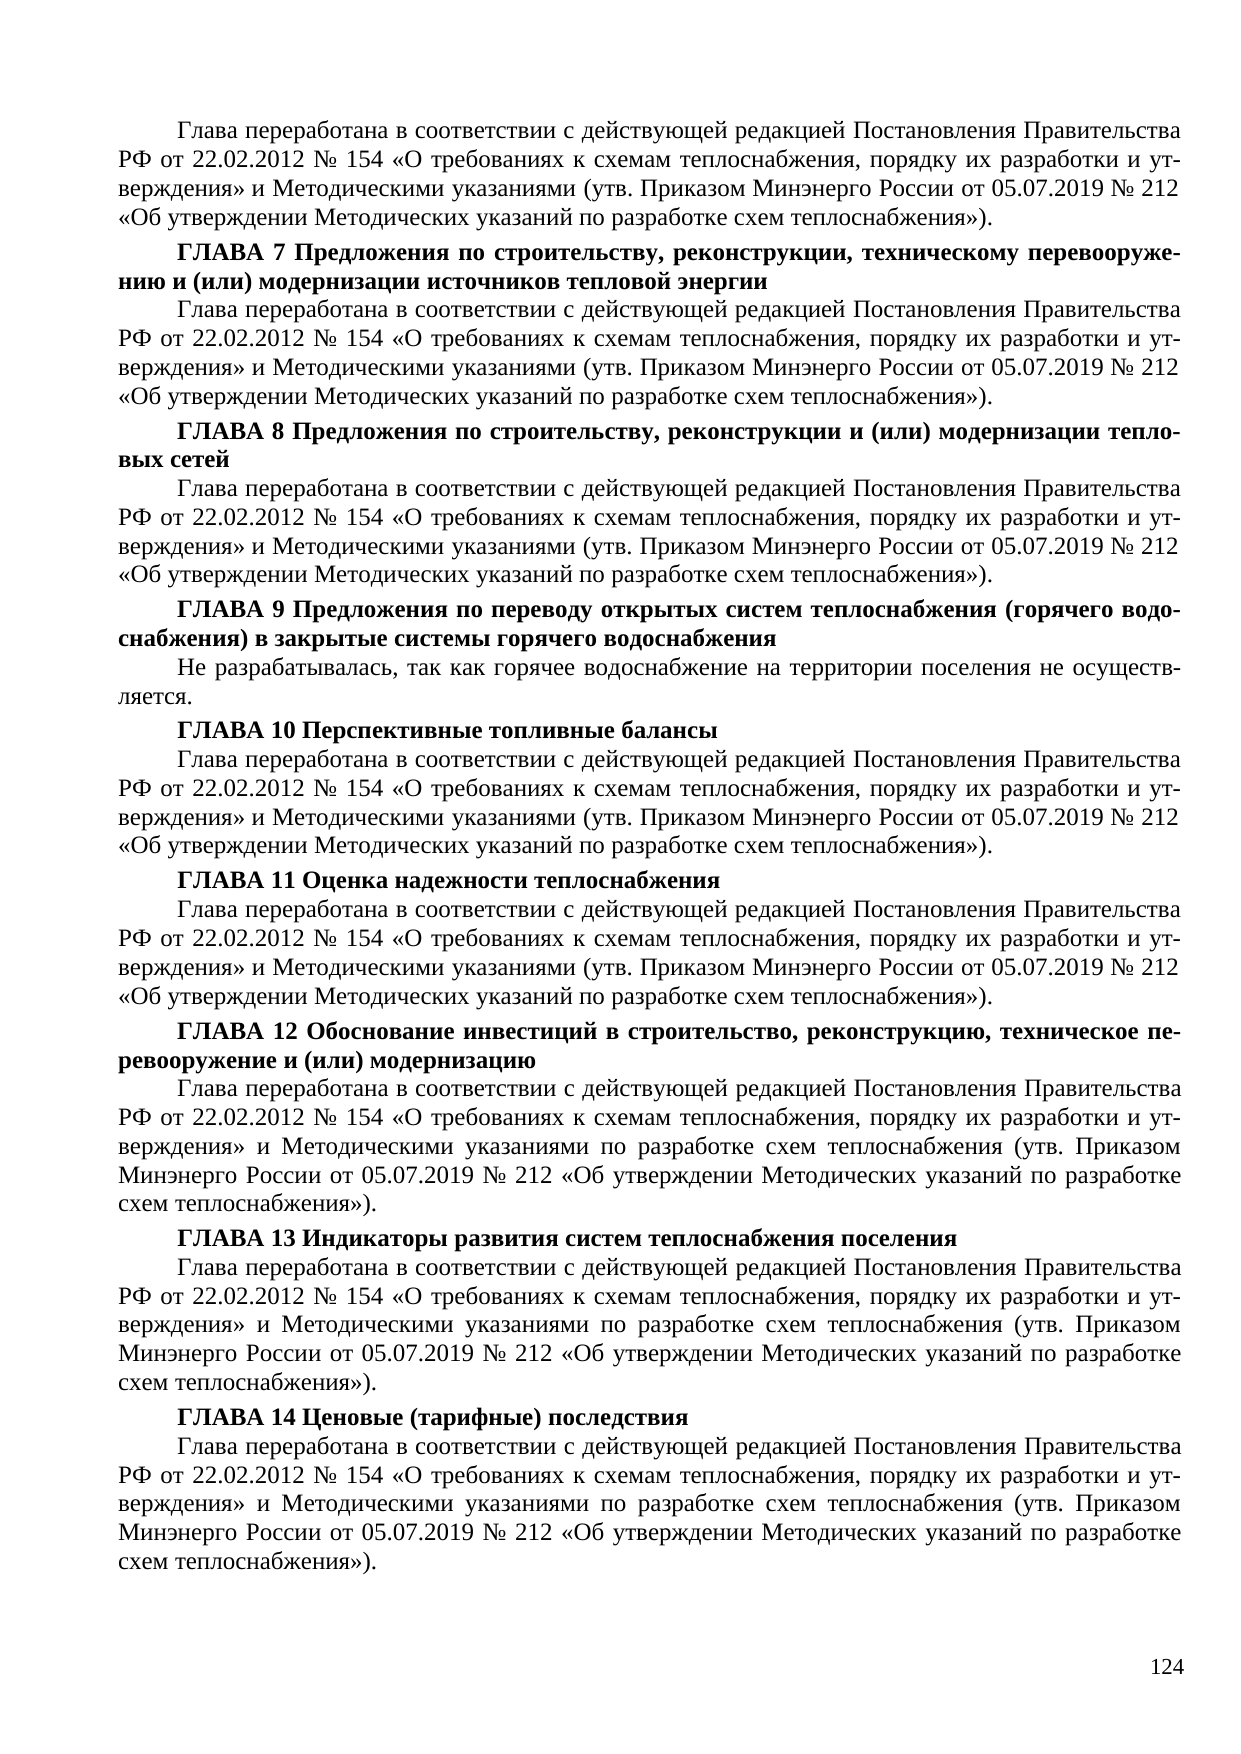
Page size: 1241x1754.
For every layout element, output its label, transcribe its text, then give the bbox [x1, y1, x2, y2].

text «Об утверждении Методических указаний по разработке схем теплоснабжения»). [118, 381, 1205, 409]
subtitle ГЛАВА 11 Оценка надежности теплоснабжения [177, 866, 1205, 894]
subtitle ГЛАВА 7 Предложения по строительству, реконструкции, техническому перевооруже- нию и (или) модернизации источников тепловой энергии [118, 237, 1182, 294]
text «Об утверждении Методических указаний по разработке схем теплоснабжения»). [118, 831, 1205, 859]
text Не разрабатывалась, так как горячее водоснабжение на территории поселения не осуществ- ляется. [118, 652, 1182, 709]
text «Об утверждении Методических указаний по разработке схем теплоснабжения»). [118, 559, 1205, 588]
subtitle ГЛАВА 12 Обоснование инвестиций в строительство, реконструкцию, техническое пе- ревооружение и (или) модернизацию [118, 1016, 1182, 1073]
text «Об утверждении Методических указаний по разработке схем теплоснабжения»). [118, 202, 1205, 230]
subtitle ГЛАВА 9 Предложения по переводу открытых систем теплоснабжения (горячего водо- снабжения) в закрытые системы горячего водоснабжения [118, 594, 1182, 652]
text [118, 1431, 1182, 1575]
subtitle ГЛАВА 13 Индикаторы развития систем теплоснабжения поселения [177, 1223, 1205, 1252]
subtitle ГЛАВА 8 Предложения по строительству, реконструкции и (или) модернизации тепло- вых сетей [118, 416, 1182, 473]
subtitle ГЛАВА 14 Ценовые (тарифные) последствия [177, 1402, 1205, 1431]
subtitle ГЛАВА 10 Перспективные топливные балансы [177, 716, 1205, 744]
text «Об утверждении Методических указаний по разработке схем теплоснабжения»). [118, 981, 1205, 1009]
